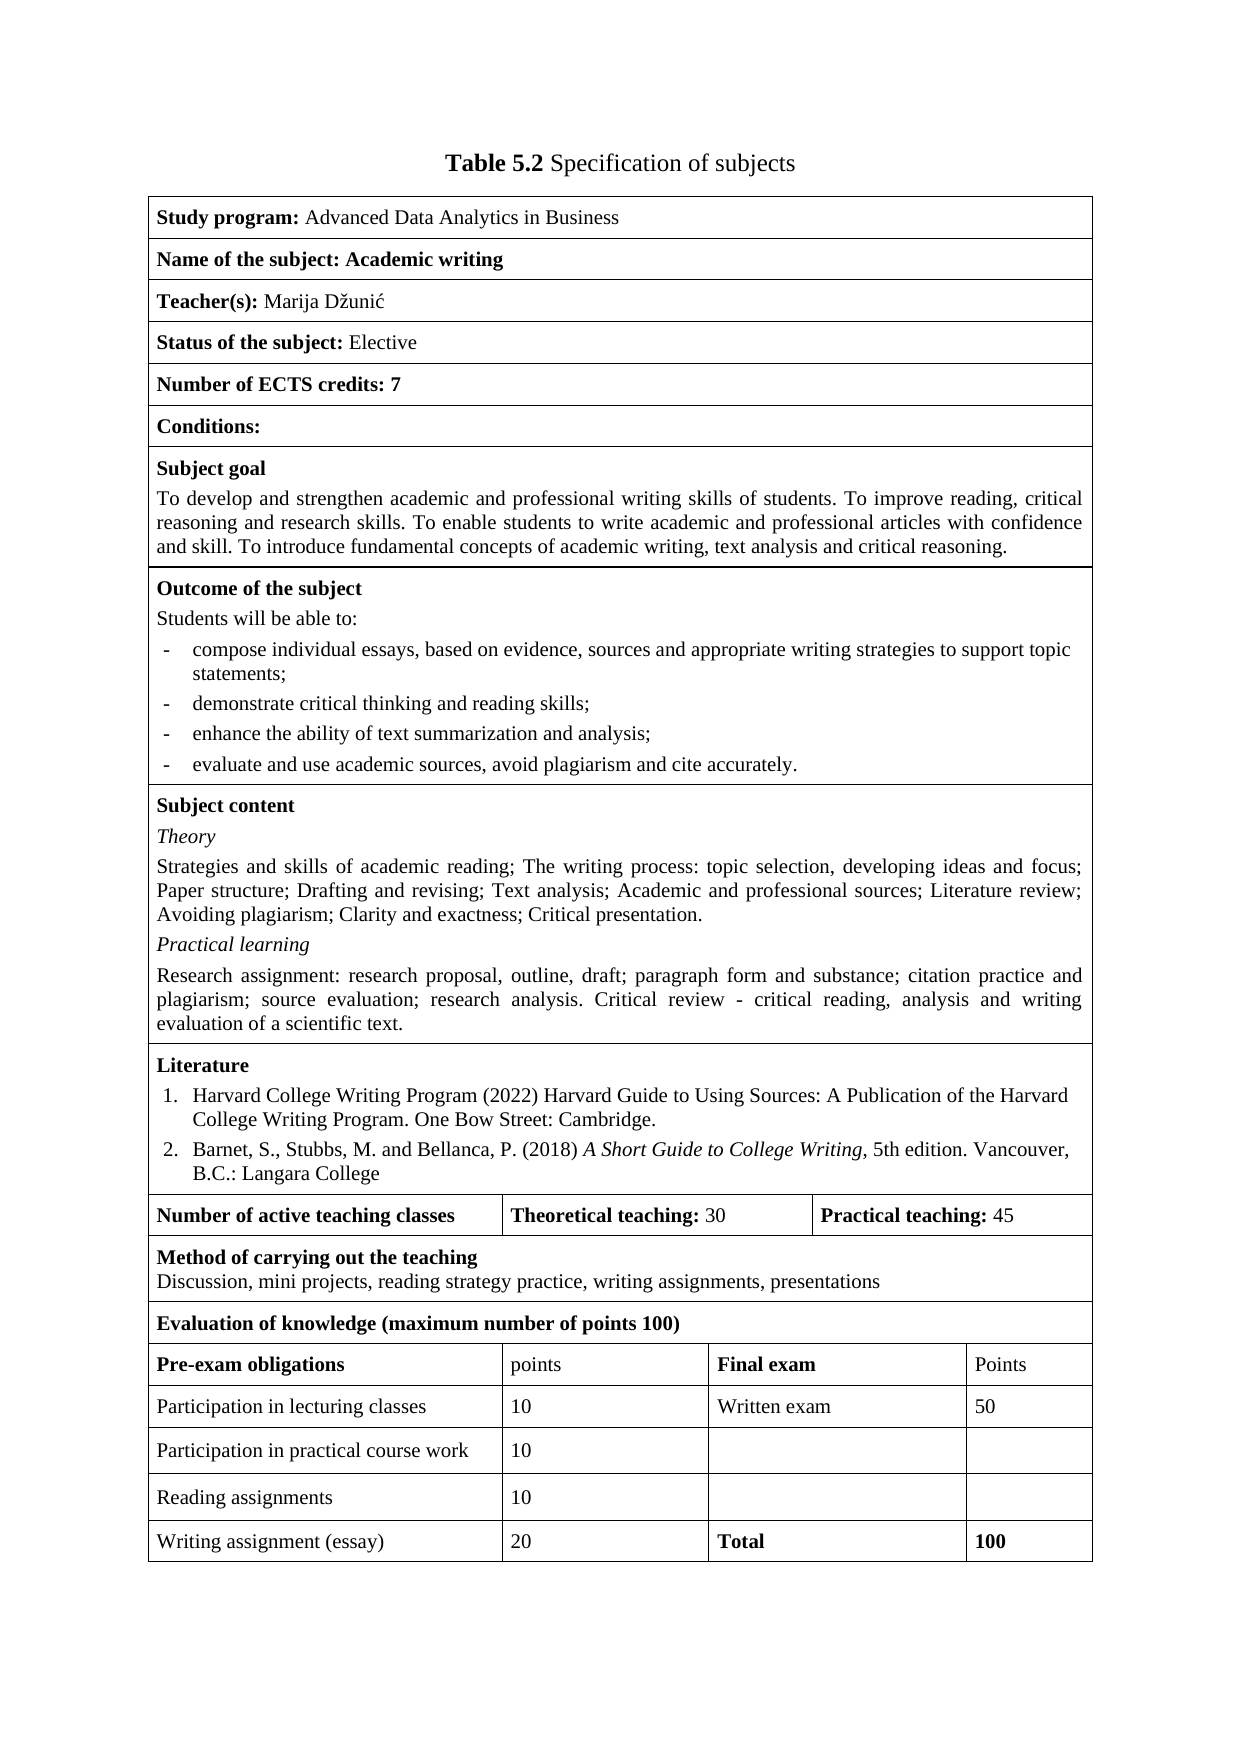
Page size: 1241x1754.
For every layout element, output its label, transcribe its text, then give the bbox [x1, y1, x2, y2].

table_cell Points [967, 1344, 1092, 1385]
table_cell Written exam [709, 1386, 966, 1427]
table_cell Participation in practical course work [149, 1428, 502, 1473]
table_cell Evaluation of knowledge (maximum number of points 100) [149, 1302, 1092, 1343]
table_cell 100 [967, 1521, 1092, 1561]
table_cell 10 [503, 1386, 708, 1427]
table_cell Outcome of the subject Students will be able to: compose individual essays, based on evidence, sources and appropriate writing strategies to support topic statements; demonstrate critical thinking and reading skills; enhance the ability of text summarization and analysis; evaluate and use academic sources, avoid plagiarism and cite accurately. [149, 568, 1092, 784]
text Table 5.2 Specification of subjects [148, 148, 1092, 176]
table_cell Subject goal To develop and strengthen academic and professional writing skills of students. To improve reading, critical reasoning and research skills. To enable students to write academic and professional articles with confidence and skill. To introduce fundamental concepts of academic writing, text analysis and critical reasoning. [149, 447, 1092, 566]
table_cell Practical teaching: 45 [813, 1195, 1092, 1235]
table_cell Participation in lecturing classes [149, 1386, 502, 1427]
table_cell Writing assignment (essay) [149, 1521, 502, 1561]
table_cell 20 [503, 1521, 708, 1561]
table_cell Subject content Theory Strategies and skills of academic reading; The writing process: topic selection, developing ideas and focus; Paper structure; Drafting and revising; Text analysis; Academic and professional sources; Literature review; Avoiding plagiarism; Clarity and exactness; Critical presentation. Practical learning Research assignment: research proposal, outline, draft; paragraph form and substance; citation practice and plagiarism; source evaluation; research analysis. Critical review - critical reading, analysis and writing evaluation of a scientific text. [149, 785, 1092, 1043]
table_cell Reading assignments [149, 1474, 502, 1519]
table_cell Teacher(s): Marija Džunić [149, 280, 1092, 321]
table_cell [709, 1474, 966, 1519]
table_cell Method of carrying out the teaching Discussion, mini projects, reading strategy practice, writing assignments, presentations [149, 1236, 1092, 1301]
table_cell Number of ECTS credits: 7 [149, 364, 1092, 404]
table_cell points [503, 1344, 708, 1385]
table_cell Pre-exam obligations [149, 1344, 502, 1385]
table_cell Name of the subject: Academic writing [149, 239, 1092, 279]
table_cell [709, 1428, 966, 1473]
table_cell Final exam [709, 1344, 966, 1385]
table_cell 10 [503, 1428, 708, 1473]
table_cell 10 [503, 1474, 708, 1519]
table_cell Total [709, 1521, 966, 1561]
table_cell Conditions: [149, 406, 1092, 446]
table_cell 50 [967, 1386, 1092, 1427]
table_cell [967, 1428, 1092, 1473]
table_cell [967, 1474, 1092, 1519]
table_cell Literature Harvard College Writing Program (2022) Harvard Guide to Using Sources: A Publication of the Harvard College Writing Program. One Bow Street: Cambridge. Barnet, S., Stubbs, M. and Bellanca, P. (2018) A Short Guide to College Writing, 5th edition. Vancouver, B.C.: Langara College [149, 1044, 1092, 1194]
table_header Study program: Advanced Data Analytics in Business [149, 197, 1092, 237]
table_cell Theoretical teaching: 30 [503, 1195, 812, 1235]
table_cell Number of active teaching classes [149, 1195, 502, 1235]
table_cell Status of the subject: Elective [149, 322, 1092, 363]
